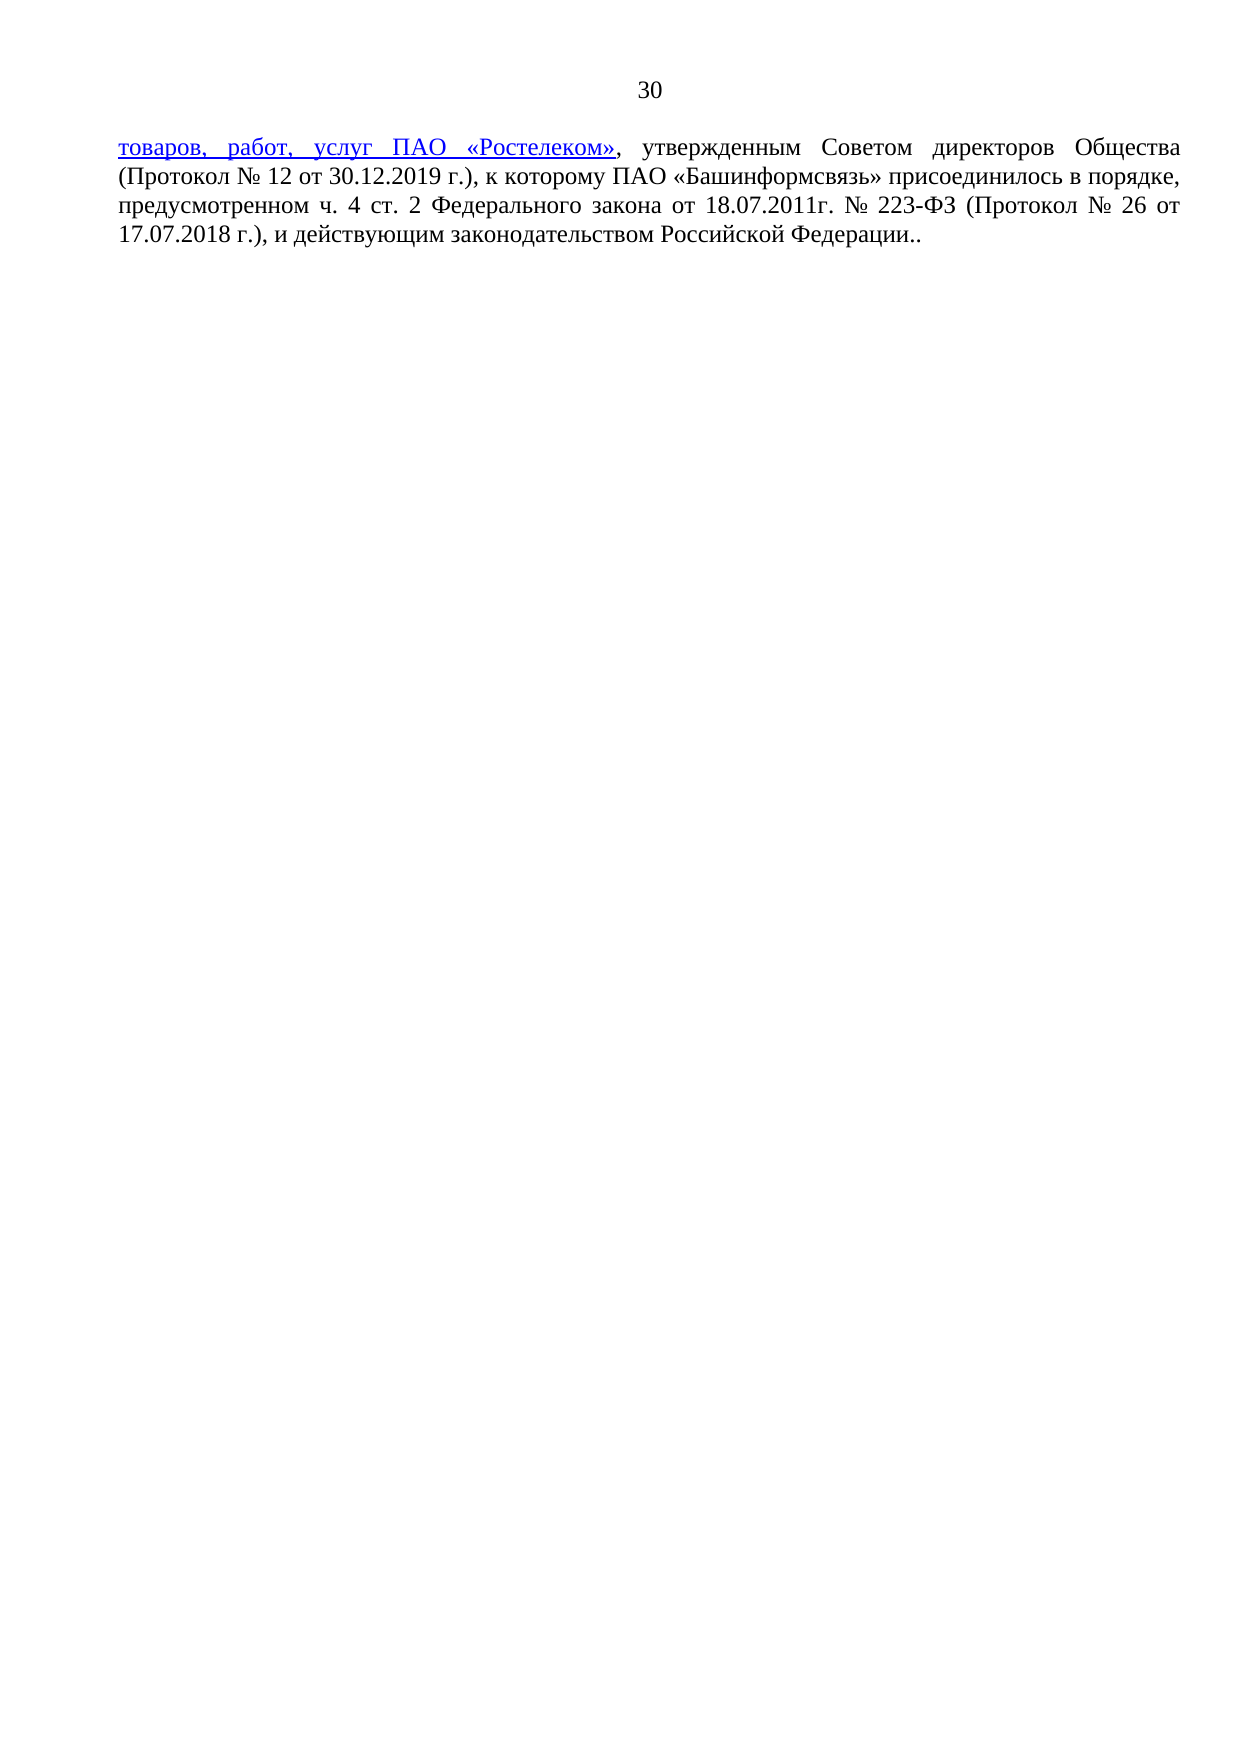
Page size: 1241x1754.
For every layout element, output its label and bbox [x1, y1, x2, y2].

text [118, 132, 1181, 247]
